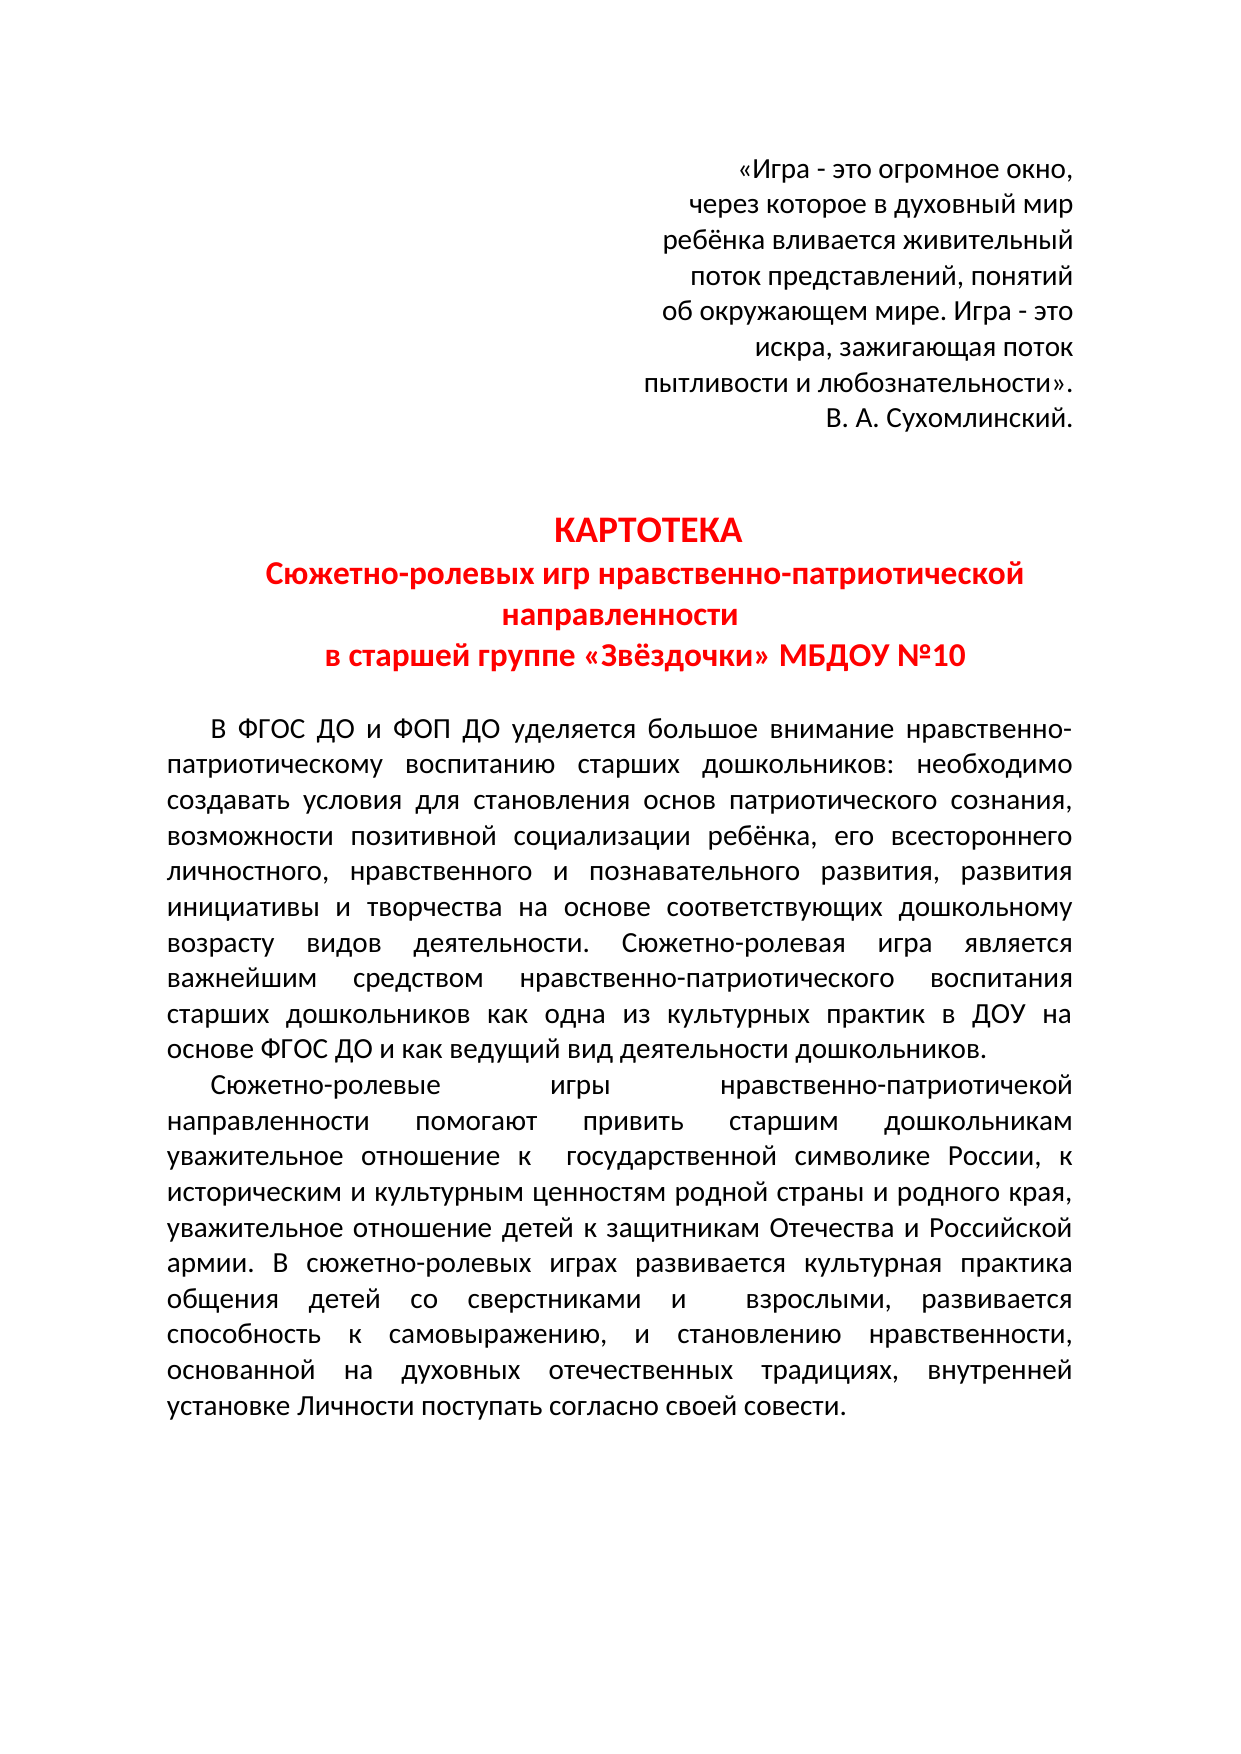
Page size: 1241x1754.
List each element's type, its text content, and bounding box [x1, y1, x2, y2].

text в старшей группе «Звёздочки» МБДОУ №10 [167, 633, 1073, 674]
text В. А. Сухомлинский. [167, 399, 1073, 435]
text КАРТОТЕКА [167, 506, 1073, 552]
text искра, зажигающая поток [167, 328, 1073, 364]
text ребёнка вливается живительный [167, 221, 1073, 257]
text об окружающем мире. Игра - это [167, 292, 1073, 328]
text В ФГОС ДО и ФОП ДО уделяется большое внимание нравственно-патриотическому воспитанию старших дошкольников: необходимо создавать условия для становления основ патриотического сознания, возможности позитивной социализации ребёнка, его всестороннего личностного, нравственного и познавательного развития, развития инициативы и творчества на основе соответствующих дошкольному возрасту видов деятельности. Сюжетно-ролевая игра является важнейшим средством нравственно-патриотического воспитания старших дошкольников как одна из культурных практик в ДОУ на основе ФГОС ДО и как ведущий вид деятельности дошкольников. [167, 710, 1073, 1066]
text пытливости и любознательности». [167, 364, 1073, 399]
text «Игра - это огромное окно, [167, 150, 1073, 186]
text через которое в духовный мир [167, 186, 1073, 221]
text Сюжетно-ролевых игр нравственно-патриотической направленности [167, 552, 1073, 633]
text Сюжетно-ролевые игры нравственно-патриотичекой направленности помогают привить старшим дошкольникам уважительное отношение к государственной символике России, к историческим и культурным ценностям родной страны и родного края, уважительное отношение детей к защитникам Отечества и Российской армии. В сюжетно-ролевых играх развивается культурная практика общения детей со сверстниками и взрослыми, развивается способность к самовыражению, и становлению нравственности, основанной на духовных отечественных традициях, внутренней установке Личности поступать согласно своей совести. [167, 1066, 1073, 1422]
text поток представлений, понятий [167, 257, 1073, 292]
